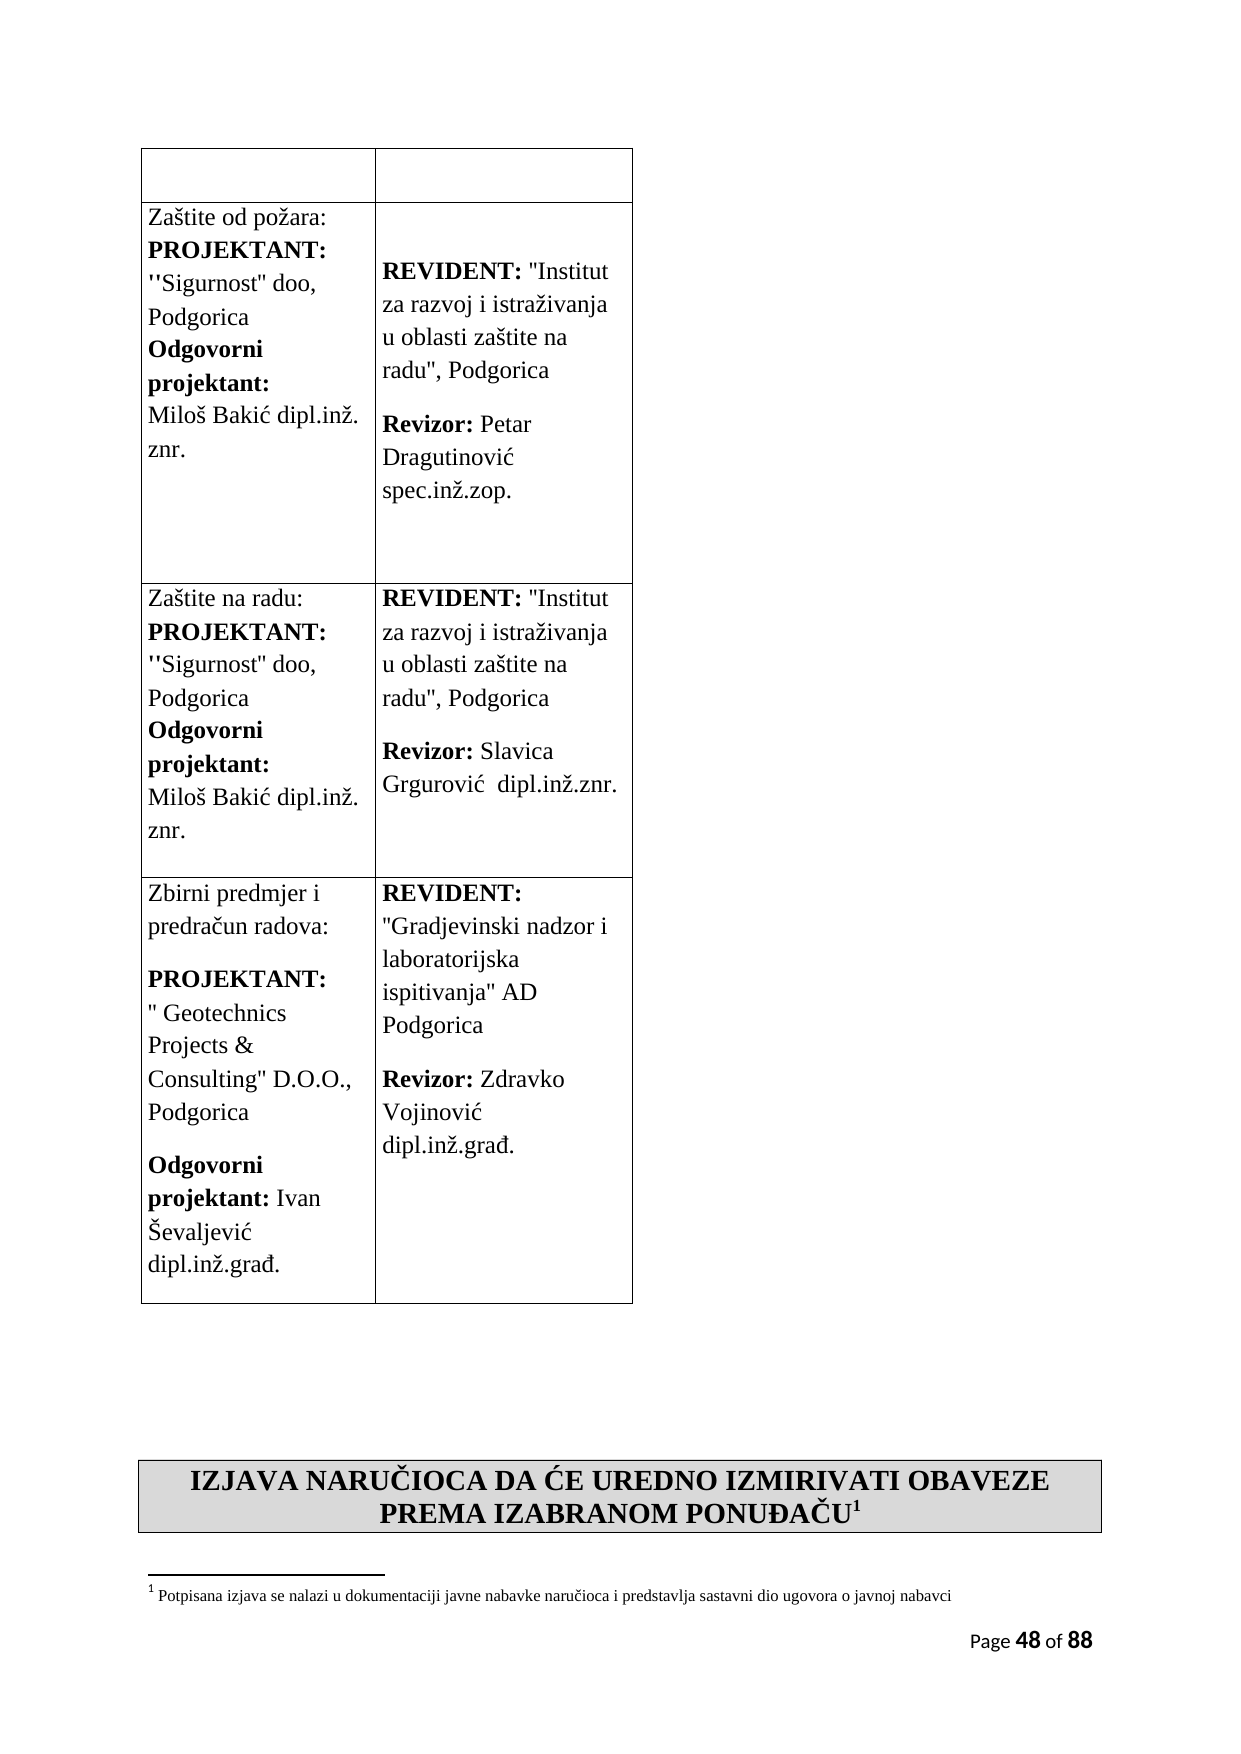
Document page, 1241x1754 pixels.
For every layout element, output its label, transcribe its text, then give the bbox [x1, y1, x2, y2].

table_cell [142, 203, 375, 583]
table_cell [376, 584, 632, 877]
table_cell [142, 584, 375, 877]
subtitle IZJAVA NARUČIOCA DA ĆE UREDNO IZMIRIVATI OBAVEZE PREMA IZABRANOM PONUĐAČU [139, 1461, 1101, 1532]
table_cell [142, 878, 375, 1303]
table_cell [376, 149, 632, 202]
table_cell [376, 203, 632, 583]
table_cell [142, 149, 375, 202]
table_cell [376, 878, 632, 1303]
